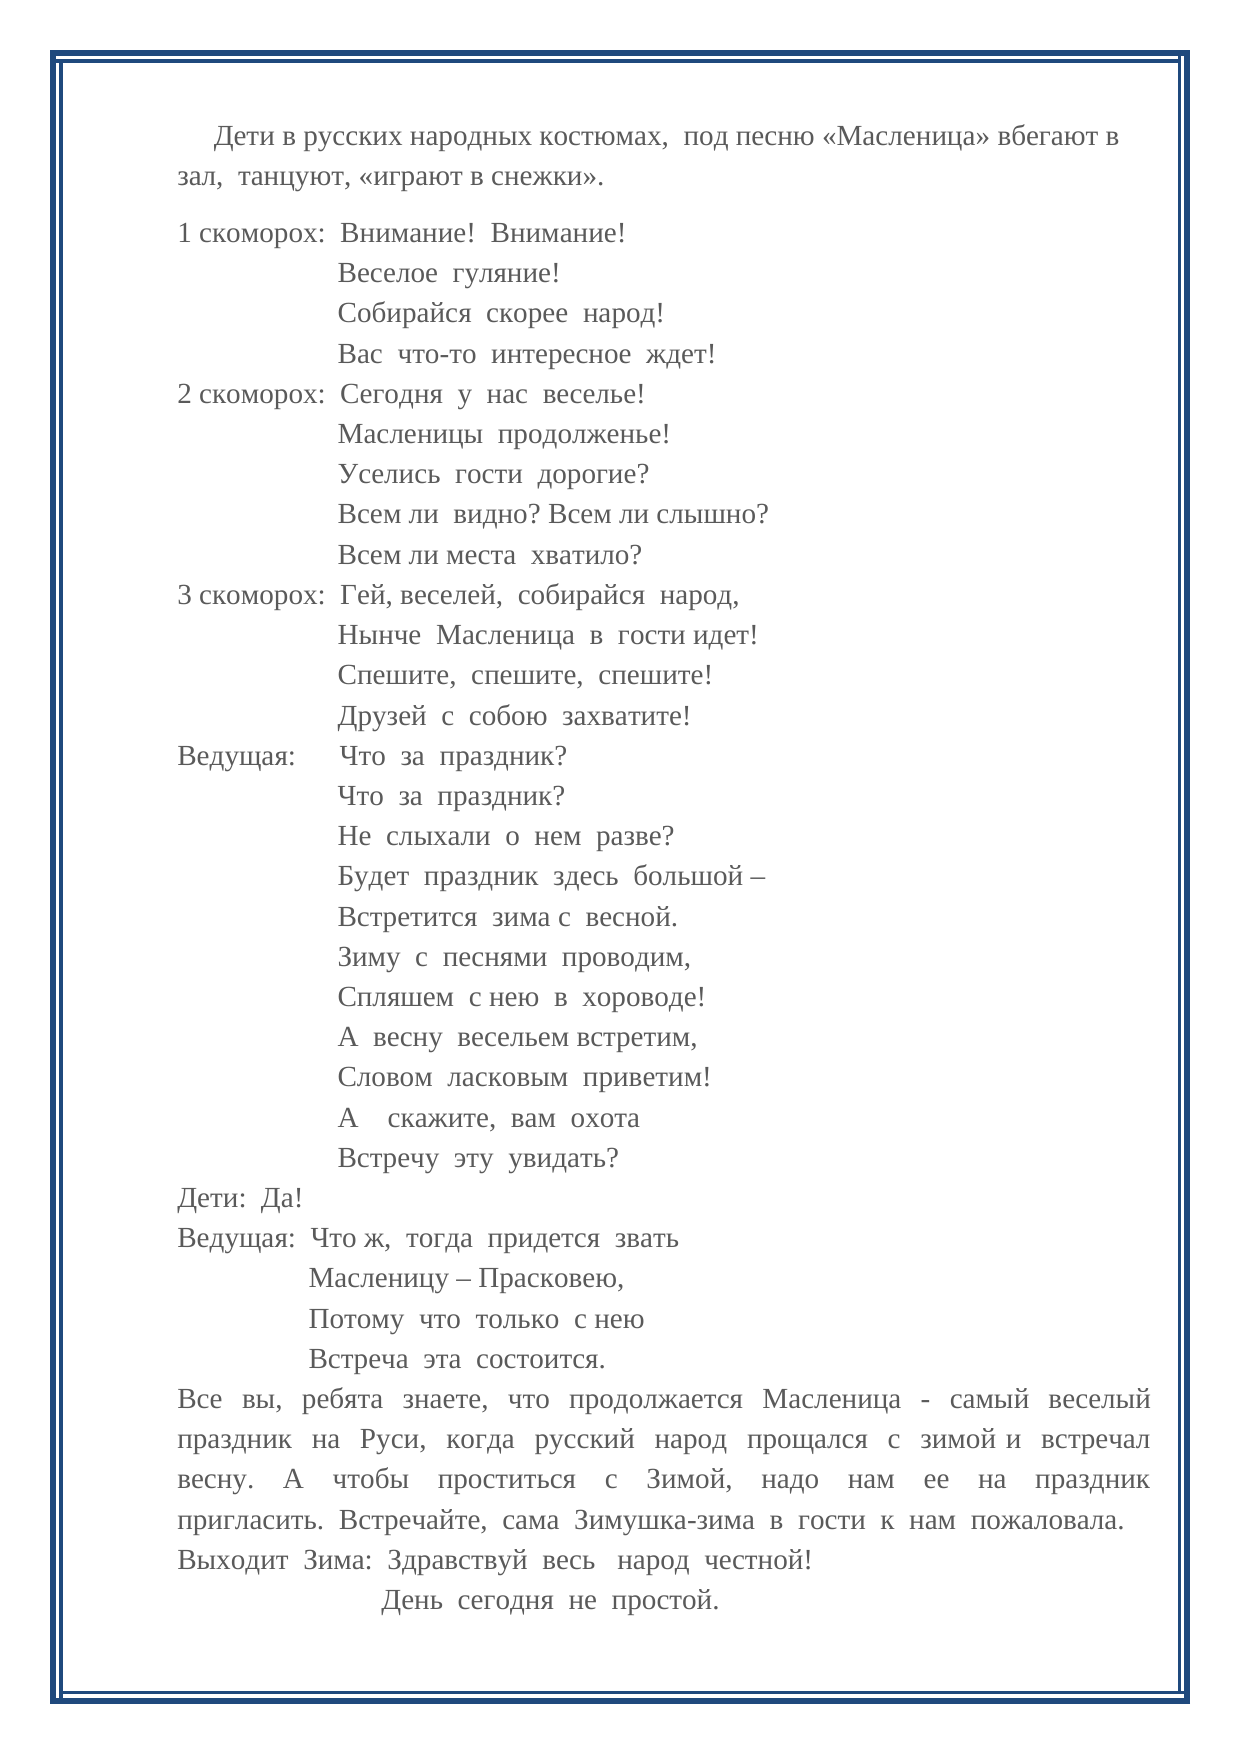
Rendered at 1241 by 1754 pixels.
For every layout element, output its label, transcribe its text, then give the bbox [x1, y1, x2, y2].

text 2 скоморох: Сегодня у нас веселье! [177, 376, 1152, 409]
text Спешите, спешите, спешите! [177, 657, 1152, 691]
text Дети: Да! [177, 1180, 1152, 1214]
text Вас что-то интересное ждет! [177, 336, 1152, 369]
text Встретится зима с весной. [162, 899, 1152, 932]
text Будет праздник здесь большой – [162, 858, 1152, 892]
text Собирайся скорее народ! [177, 296, 1152, 329]
text Всем ли видно? Всем ли слышно? [177, 497, 1152, 530]
text Не слыхали о нем разве? [162, 818, 1152, 852]
text Встречу эту увидать? [162, 1140, 1152, 1173]
text 3 скоморох: Гей, веселей, собирайся народ, [177, 577, 1152, 611]
text Выходит Зима: Здравствуй весь народ честной! [177, 1542, 1152, 1576]
text Нынче Масленица в гости идет! [177, 617, 1152, 651]
text День сегодня не простой. [177, 1582, 1152, 1616]
text Ведущая: Что ж, тогда придется звать [177, 1220, 1152, 1254]
text Спляшем с нею в хороводе! [162, 979, 1152, 1013]
text Всем ли места хватило? [177, 537, 1152, 570]
text 1 скоморох: Внимание! Внимание! [177, 215, 1152, 249]
text Масленицу – Прасковею, [177, 1261, 1152, 1294]
text Друзей с собою захватите! [177, 698, 1152, 731]
text А весну весельем встретим, [162, 1019, 1152, 1053]
text Масленицы продолженье! [177, 416, 1152, 450]
text Веселое гуляние! [177, 255, 1152, 289]
text Словом ласковым приветим! [162, 1059, 1152, 1093]
text Встреча эта состоится. [177, 1341, 1152, 1374]
text Уселись гости дорогие? [177, 456, 1152, 490]
text Зиму с песнями проводим, [162, 939, 1152, 972]
text Что за праздник? [177, 778, 1152, 812]
text Дети в русских народных костюмах, под песню «Масленица» вбегают в зал, танцуют, «играют в снежки». [177, 118, 1152, 192]
text Все вы, ребята знаете, что продолжается Масленица - самый веселый праздник на Руси, когда русский народ прощался с зимой и встречал весну. А чтобы проститься с Зимой, надо нам ее на праздник пригласить. Встречайте, сама Зимушка-зима в гости к нам пожаловала. [177, 1381, 1152, 1535]
text А скажите, вам охота [162, 1100, 1152, 1133]
text Ведущая: Что за праздник? [177, 738, 1152, 771]
text Потому что только с нею [177, 1301, 1152, 1334]
